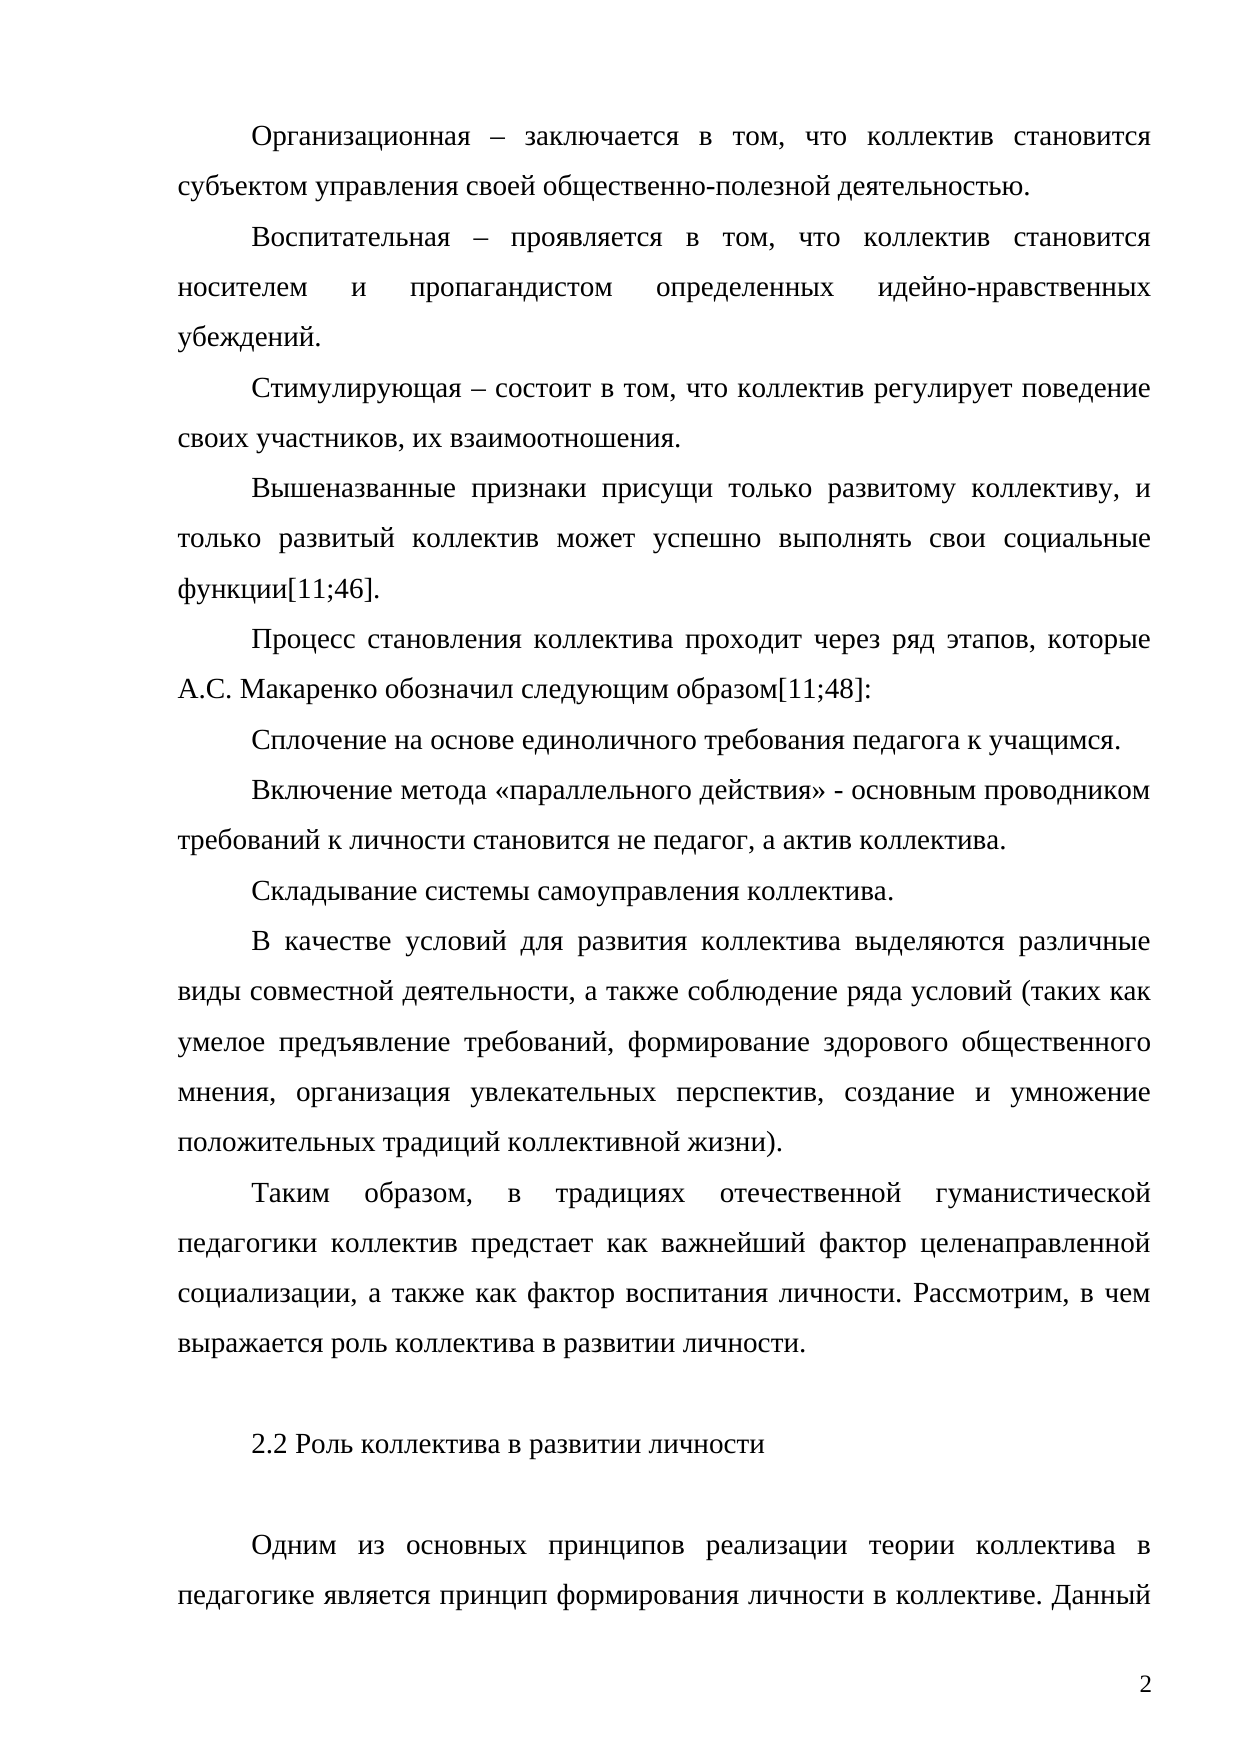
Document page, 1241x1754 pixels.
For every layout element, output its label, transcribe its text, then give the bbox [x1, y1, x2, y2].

text В качестве условий для развития коллектива выделяются различные виды совместной деятельности, а также соблюдение ряда условий (таких как умелое предъявление требований, формирование здорового общественного мнения, организация увлекательных перспектив, создание и умножение положительных традиций коллективной жизни). [177, 923, 1152, 1158]
text Вышеназванные признаки присущи только развитому коллективу, и только развитый коллектив может успешно выполнять свои социальные функции[11;46]. [177, 470, 1152, 604]
text Сплочение на основе единоличного требования педагога к учащимся. [177, 722, 1152, 755]
text Процесс становления коллектива проходит через ряд этапов, которые А.С. Макаренко обозначил следующим образом[11;48]: [177, 621, 1152, 705]
text Складывание системы самоуправления коллектива. [177, 873, 1152, 906]
text Включение метода «параллельного действия» - основным проводником требований к личности становится не педагог, а актив коллектива. [177, 772, 1152, 856]
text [177, 1527, 1152, 1611]
text 2.2 Роль коллектива в развитии личности [177, 1426, 1152, 1460]
text Стимулирующая – состоит в том, что коллектив регулирует поведение своих участников, их взаимоотношения. [177, 370, 1152, 453]
text Организационная – заключается в том, что коллектив становится субъектом управления своей общественно-полезной деятельностью. [177, 118, 1152, 202]
text Таким образом, в традициях отечественной гуманистической педагогики коллектив предстает как важнейший фактор целенаправленной социализации, а также как фактор воспитания личности. Рассмотрим, в чем выражается роль коллектива в развитии личности. [177, 1175, 1152, 1359]
text Воспитательная – проявляется в том, что коллектив становится носителем и пропагандистом определенных идейно-нравственных убеждений. [177, 219, 1152, 353]
